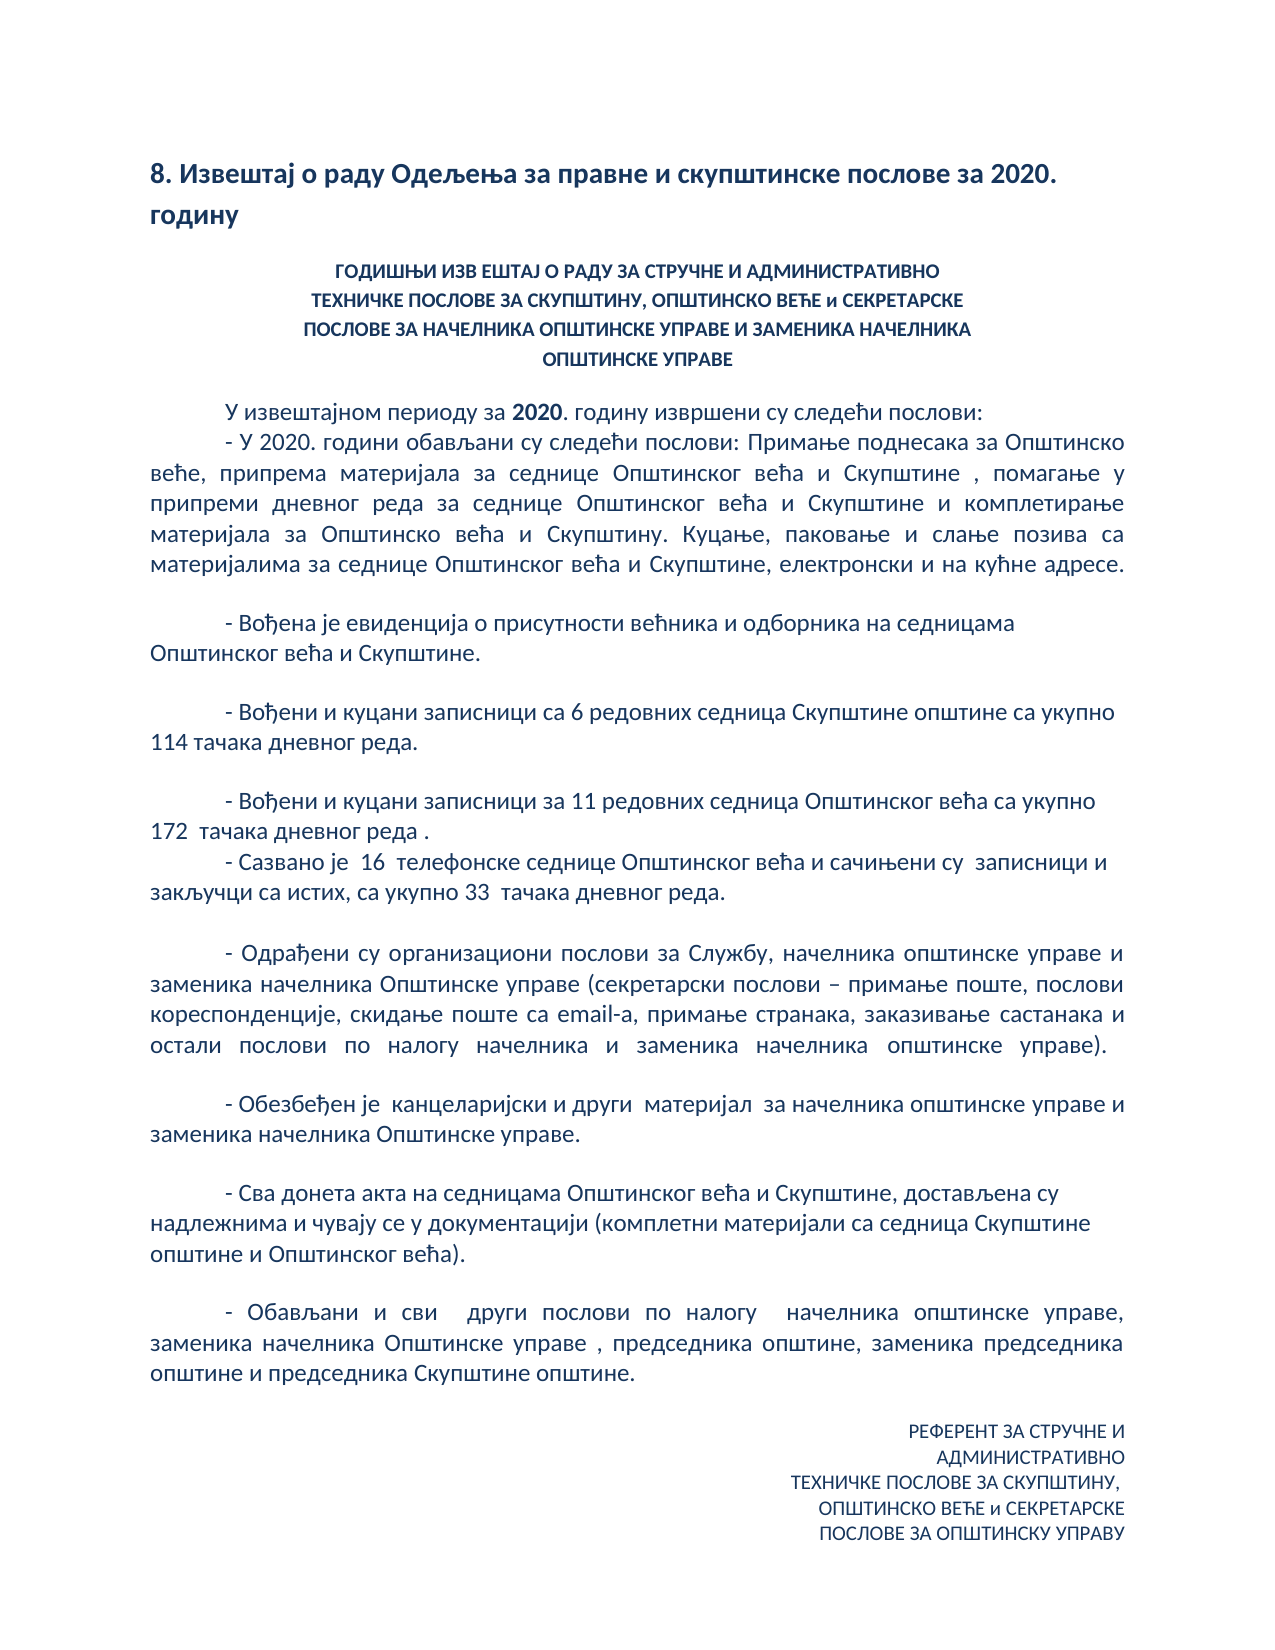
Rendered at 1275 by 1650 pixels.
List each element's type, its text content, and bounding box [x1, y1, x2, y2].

text - Сазвано је 16 телефонскe седницe Општинског већа и сачињени су записници и закључци са истих, са укупно 33 тачака дневног реда. [150, 846, 1125, 907]
text - Обављани и сви други послови по налогу начелника општинске управе, заменика начелника Општинске управе , председника општине, заменика председника општине и председника Скупштине општине. [150, 1296, 1125, 1388]
text - У 2020. години обављани су следећи послови: Примање поднесака за Општинско веће, припрема материјала за седнице Општинског већа и Скупштине , помагање у припреми дневног реда за седнице Општинског већа и Скупштине и комплетирање материјала за Општинско већа и Скупштину. Куцање, паковање и слање позива са материјалима за седнице Општинског већа и Скупштине, електронски и на кућне адресе. [150, 426, 1125, 607]
text - Одрађени су организациони послови за Службу, начелника општинске управе и заменика начелника Општинске управе (секретарски послови – примање поште, послови кореспонденције, скидање поште са еmail-a, примање странака, заказивање састанака и остали послови по налогу начелника и заменика начелника општинске управе). [150, 938, 1125, 1088]
text 8. Извештај о раду Одељења за правне и скупштинске послове за 2020. годину [150, 156, 1125, 232]
text - Вођени и куцани записници са 6 редовних седница Скупштине општине са укупно 114 тачака дневног реда. [150, 696, 1125, 785]
text - Вођена је евиденција о присутности већника и одборника на седницама Општинског већа и Скупштине. [150, 607, 1125, 696]
text У извештајном периоду за 2020. годину извршени су следећи послови: [150, 396, 1125, 426]
text - Вођени и куцани записници за 11 редовних седница Општинског већа са укупно 172 тачaкa дневног реда . [150, 785, 1125, 846]
text - Обезбеђен је канцеларијски и други материјал за начелника општинске управе и заменика начелника Општинске управе. [150, 1088, 1125, 1177]
text - Сва донета акта на седницама Општинског већа и Скупштине, достављена су надлежнима и чувају се у документацији (комплетни материјали са седница Скупштине општине и Општинског већа). [150, 1177, 1125, 1296]
text ТЕХНИЧКЕ ПОСЛОВЕ ЗА СКУПШТИНУ, [150, 1469, 1125, 1495]
text ОПШТИНСКО ВЕЋЕ и СЕКРЕТАРСКЕ ПОСЛОВЕ ЗА ОПШТИНСКУ УПРАВУ [150, 1495, 1125, 1546]
text ГОДИШЊИ ИЗВ ЕШТАЈ О РАДУ ЗА СТРУЧНЕ И АДМИНИСТРАТИВНО ТЕХНИЧКЕ ПОСЛОВЕ ЗА СКУПШТИНУ, ОПШТИНСКО ВЕЋЕ и СЕКРЕТАРСКЕ ПОСЛОВЕ ЗА НАЧЕЛНИКА ОПШТИНСКЕ УПРАВЕ И ЗАМЕНИКА НАЧЕЛНИКА ОПШТИНСКЕ УПРАВЕ [150, 258, 1125, 371]
text РЕФЕРЕНТ ЗА СТРУЧНЕ И АДМИНИСТРАТИВНО [150, 1418, 1125, 1469]
